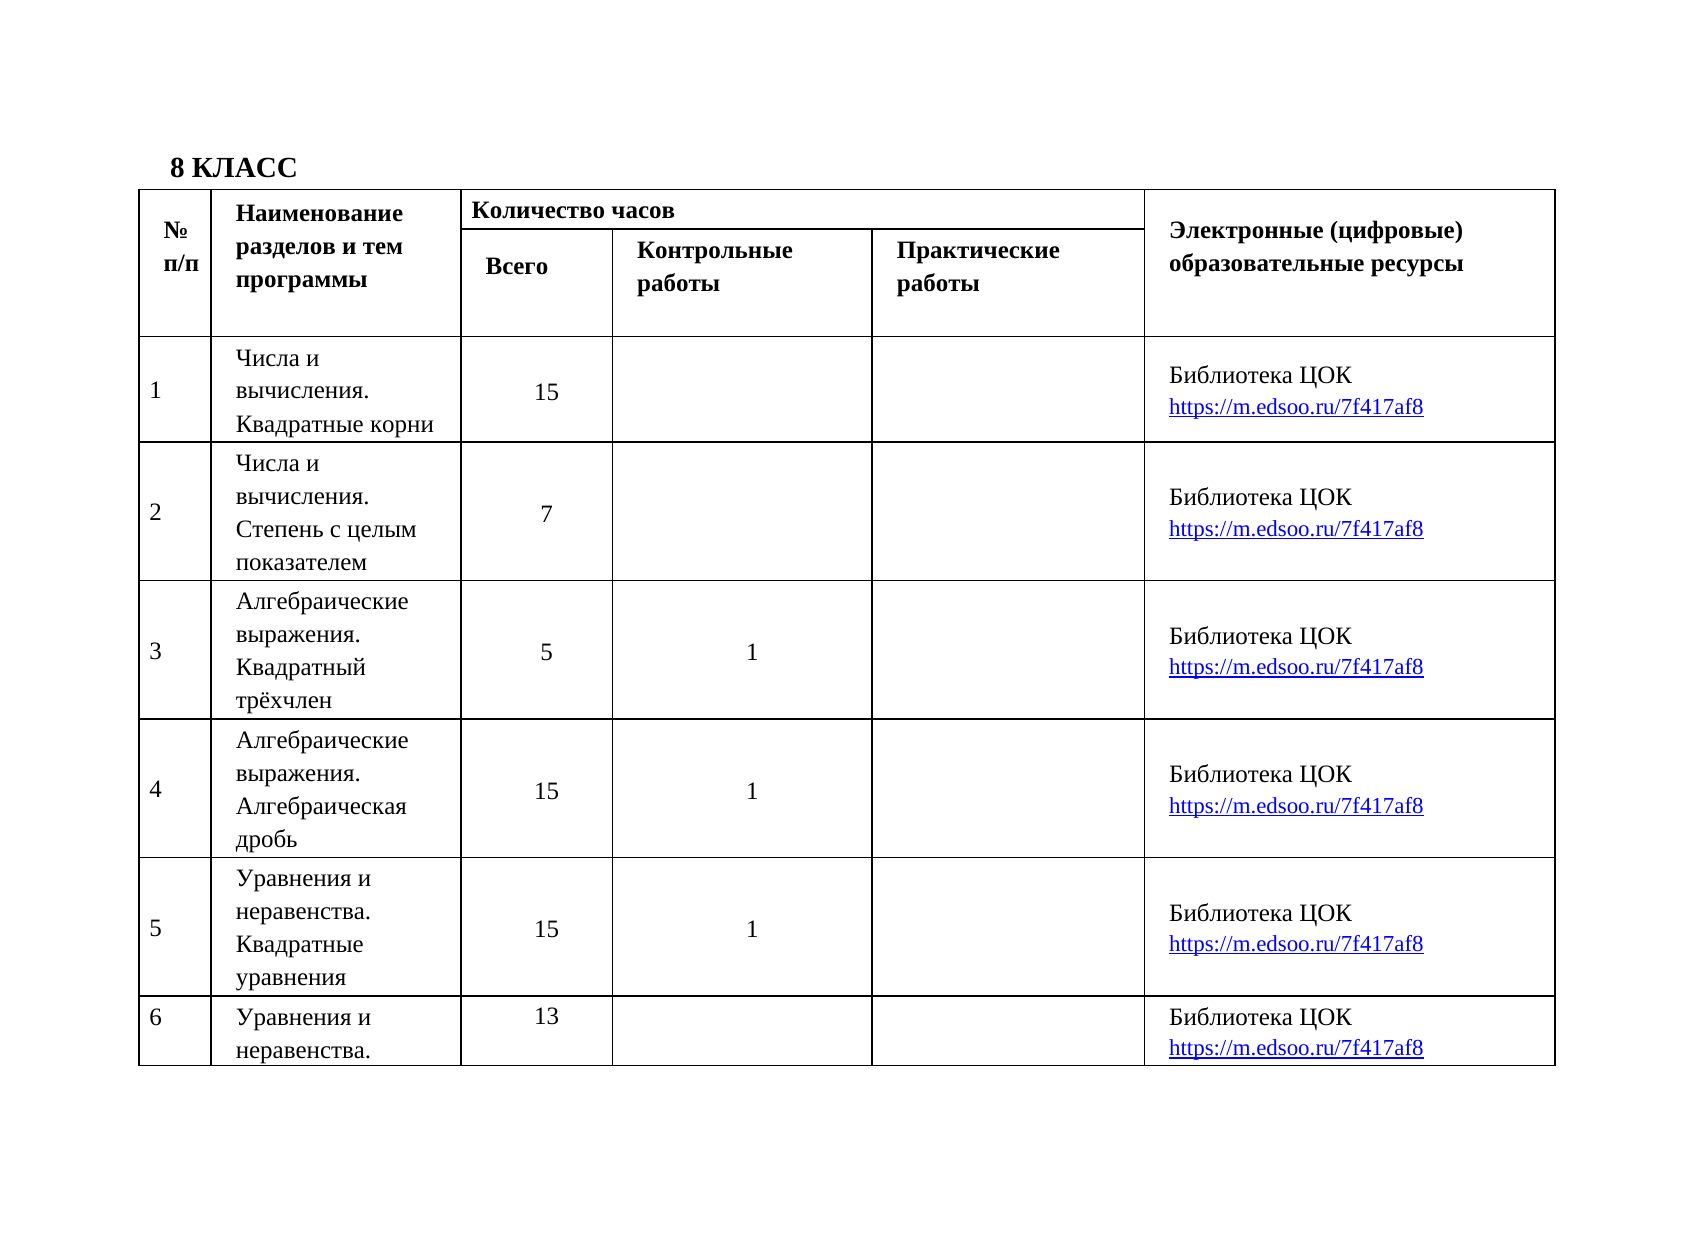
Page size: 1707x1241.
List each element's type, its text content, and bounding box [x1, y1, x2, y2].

table_cell 4 [140, 720, 210, 857]
table_cell 6 [140, 997, 210, 1064]
table_cell 1 [613, 720, 871, 857]
table_cell 1 [613, 581, 871, 718]
table_cell [613, 443, 871, 580]
table_cell Алгебраические выражения. Квадратный трёхчлен [212, 581, 460, 718]
table_cell [613, 997, 871, 1064]
table_cell Числа и вычисления. Квадратные корни [212, 337, 460, 441]
table_cell [873, 337, 1144, 441]
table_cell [1145, 858, 1554, 995]
table_cell Библиотека ЦОК https://m.edsoo.ru/7f417af8 [1145, 720, 1554, 857]
table_cell 7 [462, 443, 612, 580]
table_cell Уравнения и неравенства. Квадратные уравнения [212, 858, 460, 995]
table_cell Числа и вычисления. Степень с целым показателем [212, 443, 460, 580]
table_cell Всего [462, 230, 612, 336]
table_cell [873, 720, 1144, 857]
table_cell 2 [140, 443, 210, 580]
table_header № п/п [140, 190, 210, 336]
table_cell 15 [462, 858, 612, 995]
table_cell 15 [462, 337, 612, 441]
table_header Количество часов [462, 190, 1144, 228]
table_cell 5 [462, 581, 612, 718]
table_cell [873, 581, 1144, 718]
table_cell 5 [140, 858, 210, 995]
table_cell Практические работы [873, 230, 1144, 336]
table_cell [873, 858, 1144, 995]
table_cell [212, 997, 460, 1064]
table_cell Библиотека ЦОК https://m.edsoo.ru/7f417af8 [1145, 337, 1554, 441]
table_cell 15 [462, 720, 612, 857]
table_cell Алгебраические выражения. Алгебраическая дробь [212, 720, 460, 857]
table_cell 13 [462, 997, 612, 1064]
table_cell [613, 337, 871, 441]
table_cell Библиотека ЦОК https://m.edsoo.ru/7f417af8 [1145, 581, 1554, 718]
table_cell Контрольные работы [613, 230, 871, 336]
table_header Наименование разделов и тем программы [212, 190, 460, 336]
table_cell 1 [140, 337, 210, 441]
table_cell 3 [140, 581, 210, 718]
table_header Электронные (цифровые) образовательные ресурсы [1145, 190, 1554, 336]
table_cell [873, 443, 1144, 580]
table_cell Библиотека ЦОК https://m.edsoo.ru/7f417af8 [1145, 443, 1554, 580]
table_cell [873, 997, 1144, 1064]
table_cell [1145, 997, 1554, 1064]
table_cell 1 [613, 858, 871, 995]
text 8 КЛАСС [162, 150, 1557, 183]
